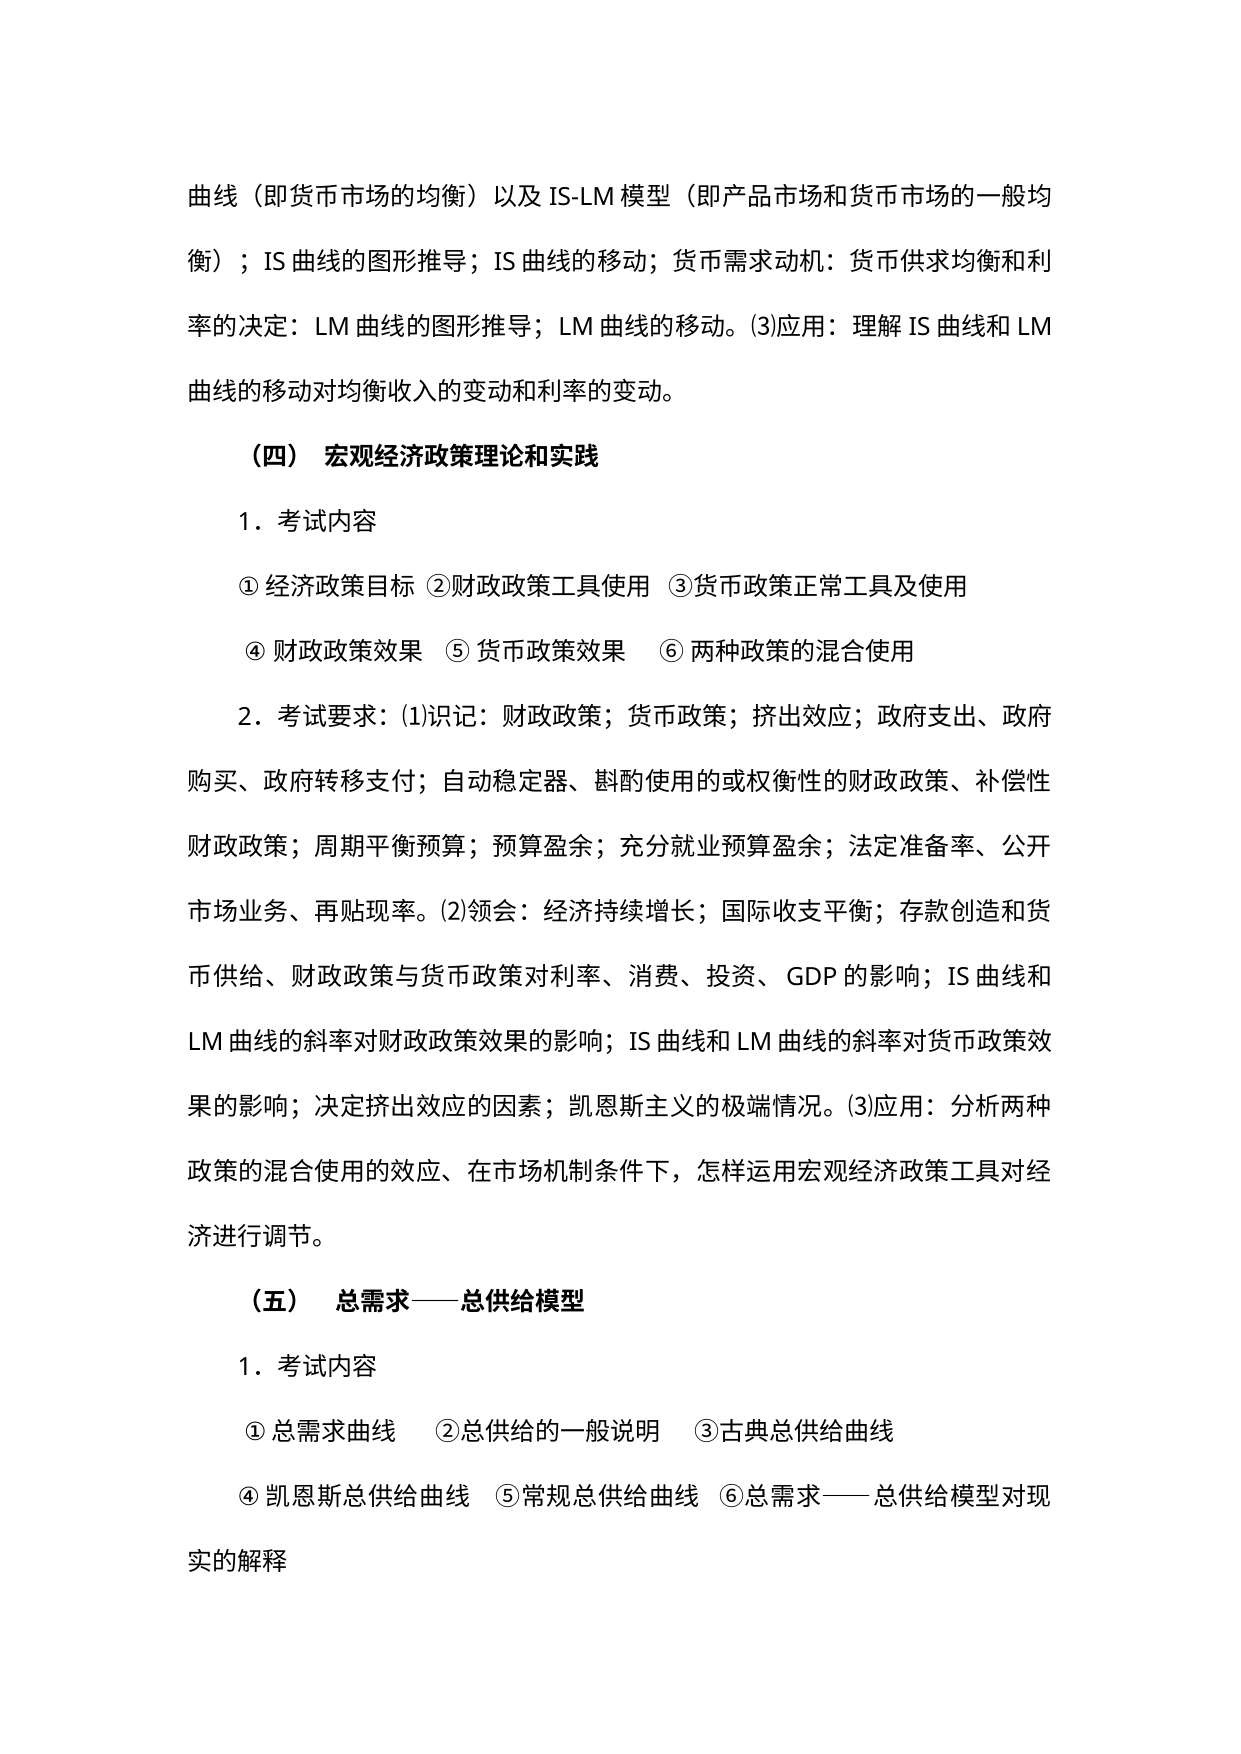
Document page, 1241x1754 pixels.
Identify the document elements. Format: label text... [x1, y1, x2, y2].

text ④ 财政政策效果 ⑤ 货币政策效果 ⑥ 两种政策的混合使用 [187, 617, 1053, 682]
text ①总需求曲线 ②总供给的一般说明 ③古典总供给曲线 [187, 1397, 1053, 1462]
text （五） 总需求——总供给模型 [187, 1267, 1053, 1332]
list 考试内容 [187, 487, 1053, 552]
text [187, 162, 1053, 422]
list 考试内容 [187, 1332, 1053, 1397]
text ④凯恩斯总供给曲线 ⑤常规总供给曲线 ⑥总需求——总供给模型对现实的解释 [187, 1462, 1053, 1592]
text ①经济政策目标 ②财政政策工具使用 ③货币政策正常工具及使用 [187, 552, 1053, 617]
text 2．考试要求：⑴识记：财政政策；货币政策；挤出效应；政府支出、政府购买、政府转移支付；自动稳定器、斟酌使用的或权衡性的财政政策、补偿性财政政策；周期平衡预算；预算盈余；充分就业预算盈余；法定准备率、公开市场业务、再贴现率。⑵领会：经济持续增长；国际收支平衡；存款创造和货币供给、财政政策与货币政策对利率、消费、投资、GDP的影响；IS曲线和LM曲线的斜率对财政政策效果的影响；IS曲线和LM曲线的斜率对货币政策效果的影响；决定挤出效应的因素；凯恩斯主义的极端情况。⑶应用：分析两种政策的混合使用的效应、在市场机制条件下，怎样运用宏观经济政策工具对经济进行调节。 [187, 682, 1053, 1267]
text （四） 宏观经济政策理论和实践 [187, 422, 1053, 487]
